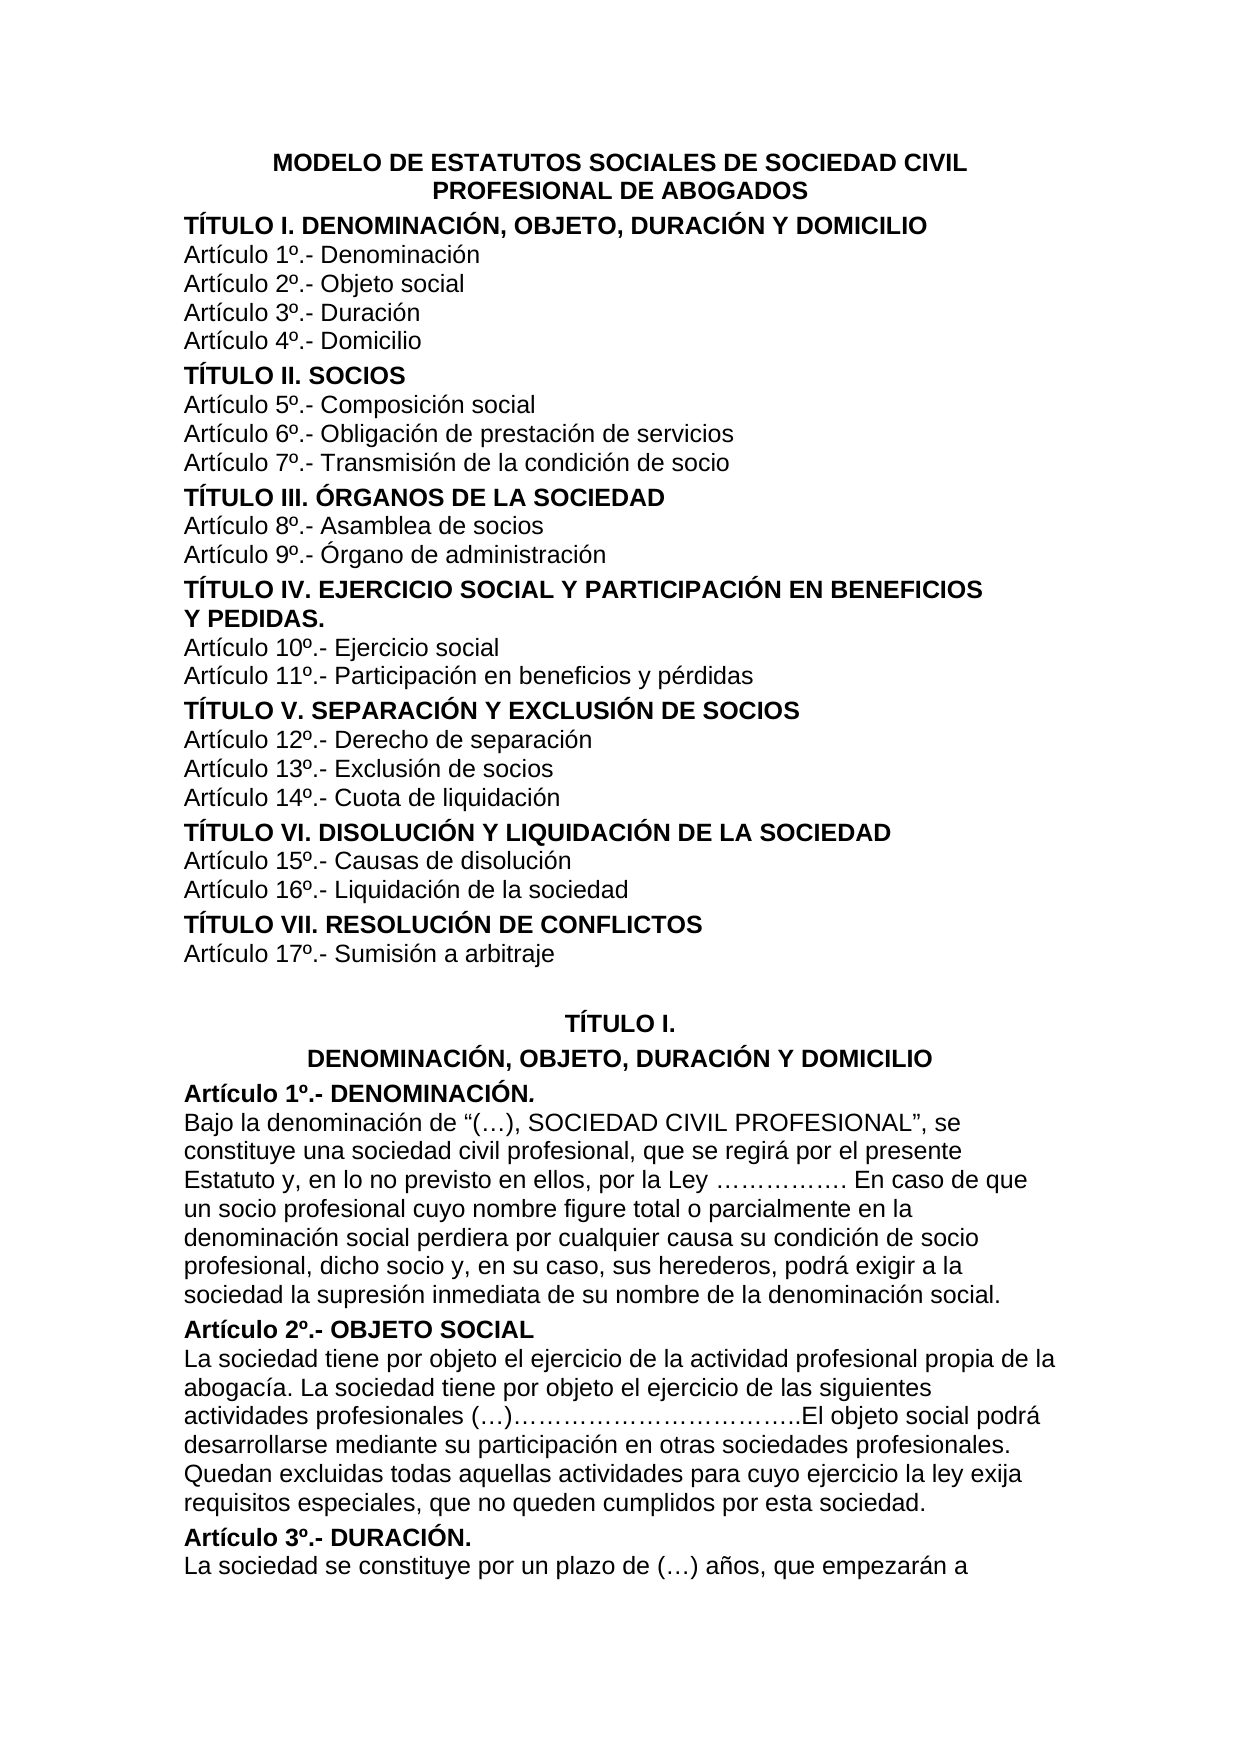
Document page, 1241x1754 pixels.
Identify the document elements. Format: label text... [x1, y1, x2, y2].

table_header MODELO DE ESTATUTOS SOCIALES DE SOCIEDAD CIVIL PROFESIONAL DE ABOGADOS [177, 148, 1063, 211]
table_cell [177, 211, 1063, 1580]
